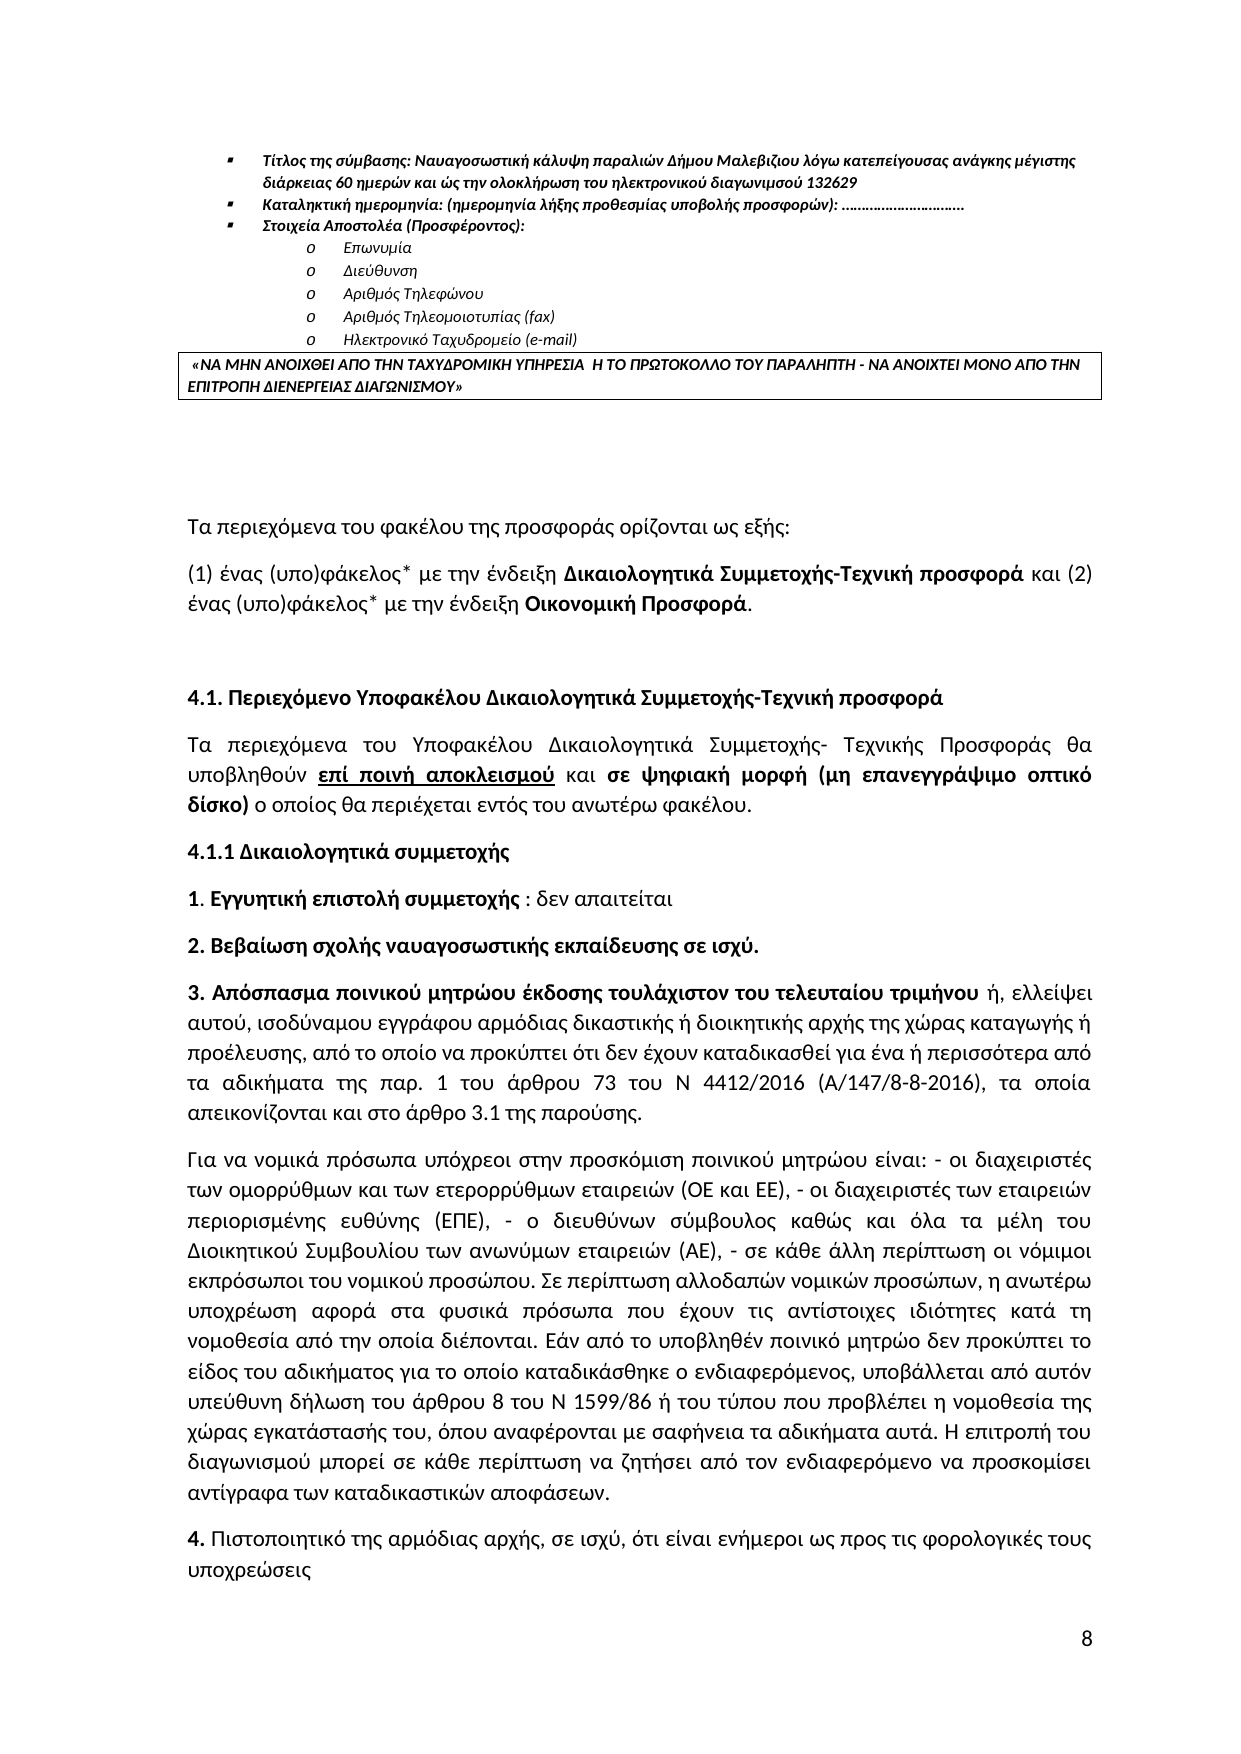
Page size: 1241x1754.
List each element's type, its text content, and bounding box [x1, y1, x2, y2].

list Επωνυμία [306, 237, 1093, 259]
text 1. Εγγυητική επιστολή συμμετοχής : δεν απαιτείται [187, 884, 1093, 912]
list Αριθμός Τηλεομοιοτυπίας (fax) [306, 306, 1093, 327]
list Ηλεκτρονικό Ταχυδρομείο (e-mail) [306, 329, 1093, 350]
text Τα περιεχόμενα του φακέλου της προσφοράς ορίζονται ως εξής: [187, 512, 1093, 540]
text 3. Απόσπασμα ποινικού μητρώου έκδοσης τουλάχιστον του τελευταίου τριμήνου ή, ελλείψει αυτού, ισοδύναμου εγγράφου αρμόδιας δικαστικής ή διοικητικής αρχής της χώρας καταγωγής ή προέλευσης, από το οποίο να προκύπτει ότι δεν έχουν καταδικασθεί για ένα ή περισσότερα από τα αδικήματα της παρ. 1 του άρθρου 73 του Ν 4412/2016 (Α/147/8-8-2016), τα οποία απεικονίζονται και στο άρθρο 3.1 της παρούσης. [187, 978, 1093, 1126]
text 4. Πιστοποιητικό της αρμόδιας αρχής, σε ισχύ, ότι είναι ενήμεροι ως προς τις φορολογικές τους υποχρεώσεις [187, 1524, 1093, 1583]
text (1) ένας (υπο)φάκελος* με την ένδειξη Δικαιολογητικά Συμμετοχής-Τεχνική προσφορά και (2) ένας (υπο)φάκελος* με την ένδειξη Οικονομική Προσφορά. [187, 559, 1093, 617]
list Αριθμός Τηλεφώνου [306, 283, 1093, 304]
text 2. Βεβαίωση σχολής ναυαγοσωστικής εκπαίδευσης σε ισχύ. [187, 931, 1093, 959]
text Τα περιεχόμενα του Υποφακέλου Δικαιολογητικά Συμμετοχής- Τεχνικής Προσφοράς θα υποβληθούν επί ποινή αποκλεισμού και σε ψηφιακή μορφή (μη επανεγγράψιμο οπτικό δίσκο) ο οποίος θα περιέχεται εντός του ανωτέρω φακέλου. [187, 730, 1093, 818]
list Στοιχεία Αποστολέα (Προσφέροντος): [225, 216, 1093, 236]
list Τίτλος της σύμβασης: Ναυαγοσωστική κάλυψη παραλιών Δήμου Μαλεβιζιου λόγω κατεπείγουσας ανάγκης μέγιστης διάρκειας 60 ημερών και ώς την ολοκλήρωση του ηλεκτρονικού διαγωνιμσού 132629 [225, 150, 1093, 192]
text 4.1. Περιεχόμενο Υποφακέλου Δικαιολογητικά Συμμετοχής-Τεχνική προσφορά [187, 683, 1093, 711]
list Καταληκτική ημερομηνία: (ημερομηνία λήξης προθεσμίας υποβολής προσφορών): …………………………. [225, 194, 1093, 214]
text «ΝΑ ΜΗΝ ΑΝΟΙΧΘΕΙ ΑΠΟ ΤΗΝ ΤΑΧΥΔΡΟΜΙΚΗ ΥΠΗΡΕΣΙΑ Ή ΤΟ ΠΡΩΤΟΚΟΛΛΟ ΤΟΥ ΠΑΡΑΛΗΠΤΗ - ΝΑ ΑΝΟΙΧΤΕΙ ΜΟΝΟ ΑΠΟ ΤΗΝ ΕΠΙΤΡΟΠΗ ΔΙΕΝΕΡΓΕΙΑΣ ΔΙΑΓΩΝΙΣΜΟΥ» [179, 353, 1101, 399]
list Διεύθυνση [306, 260, 1093, 281]
text 4.1.1 Δικαιολογητικά συμμετοχής [187, 837, 1093, 865]
text Για να νομικά πρόσωπα υπόχρεοι στην προσκόμιση ποινικού μητρώου είναι: - οι διαχειριστές των ομορρύθμων και των ετερορρύθμων εταιρειών (ΟΕ και ΕΕ), - οι διαχειριστές των εταιρειών περιορισμένης ευθύνης (ΕΠΕ), - ο διευθύνων σύμβουλος καθώς και όλα τα μέλη του Διοικητικού Συμβουλίου των ανωνύμων εταιρειών (ΑΕ), - σε κάθε άλλη περίπτωση οι νόμιμοι εκπρόσωποι του νομικού προσώπου. Σε περίπτωση αλλοδαπών νομικών προσώπων, η ανωτέρω υποχρέωση αφορά στα φυσικά πρόσωπα που έχουν τις αντίστοιχες ιδιότητες κατά τη νομοθεσία από την οποία διέπονται. Εάν από το υποβληθέν ποινικό μητρώο δεν προκύπτει το είδος του αδικήματος για το οποίο καταδικάσθηκε ο ενδιαφερόμενος, υποβάλλεται από αυτόν υπεύθυνη δήλωση του άρθρου 8 του Ν 1599/86 ή του τύπου που προβλέπει η νομοθεσία της χώρας εγκατάστασής του, όπου αναφέρονται με σαφήνεια τα αδικήματα αυτά. Η επιτροπή του διαγωνισμού μπορεί σε κάθε περίπτωση να ζητήσει από τον ενδιαφερόμενο να προσκομίσει αντίγραφα των καταδικαστικών αποφάσεων. [187, 1145, 1093, 1506]
